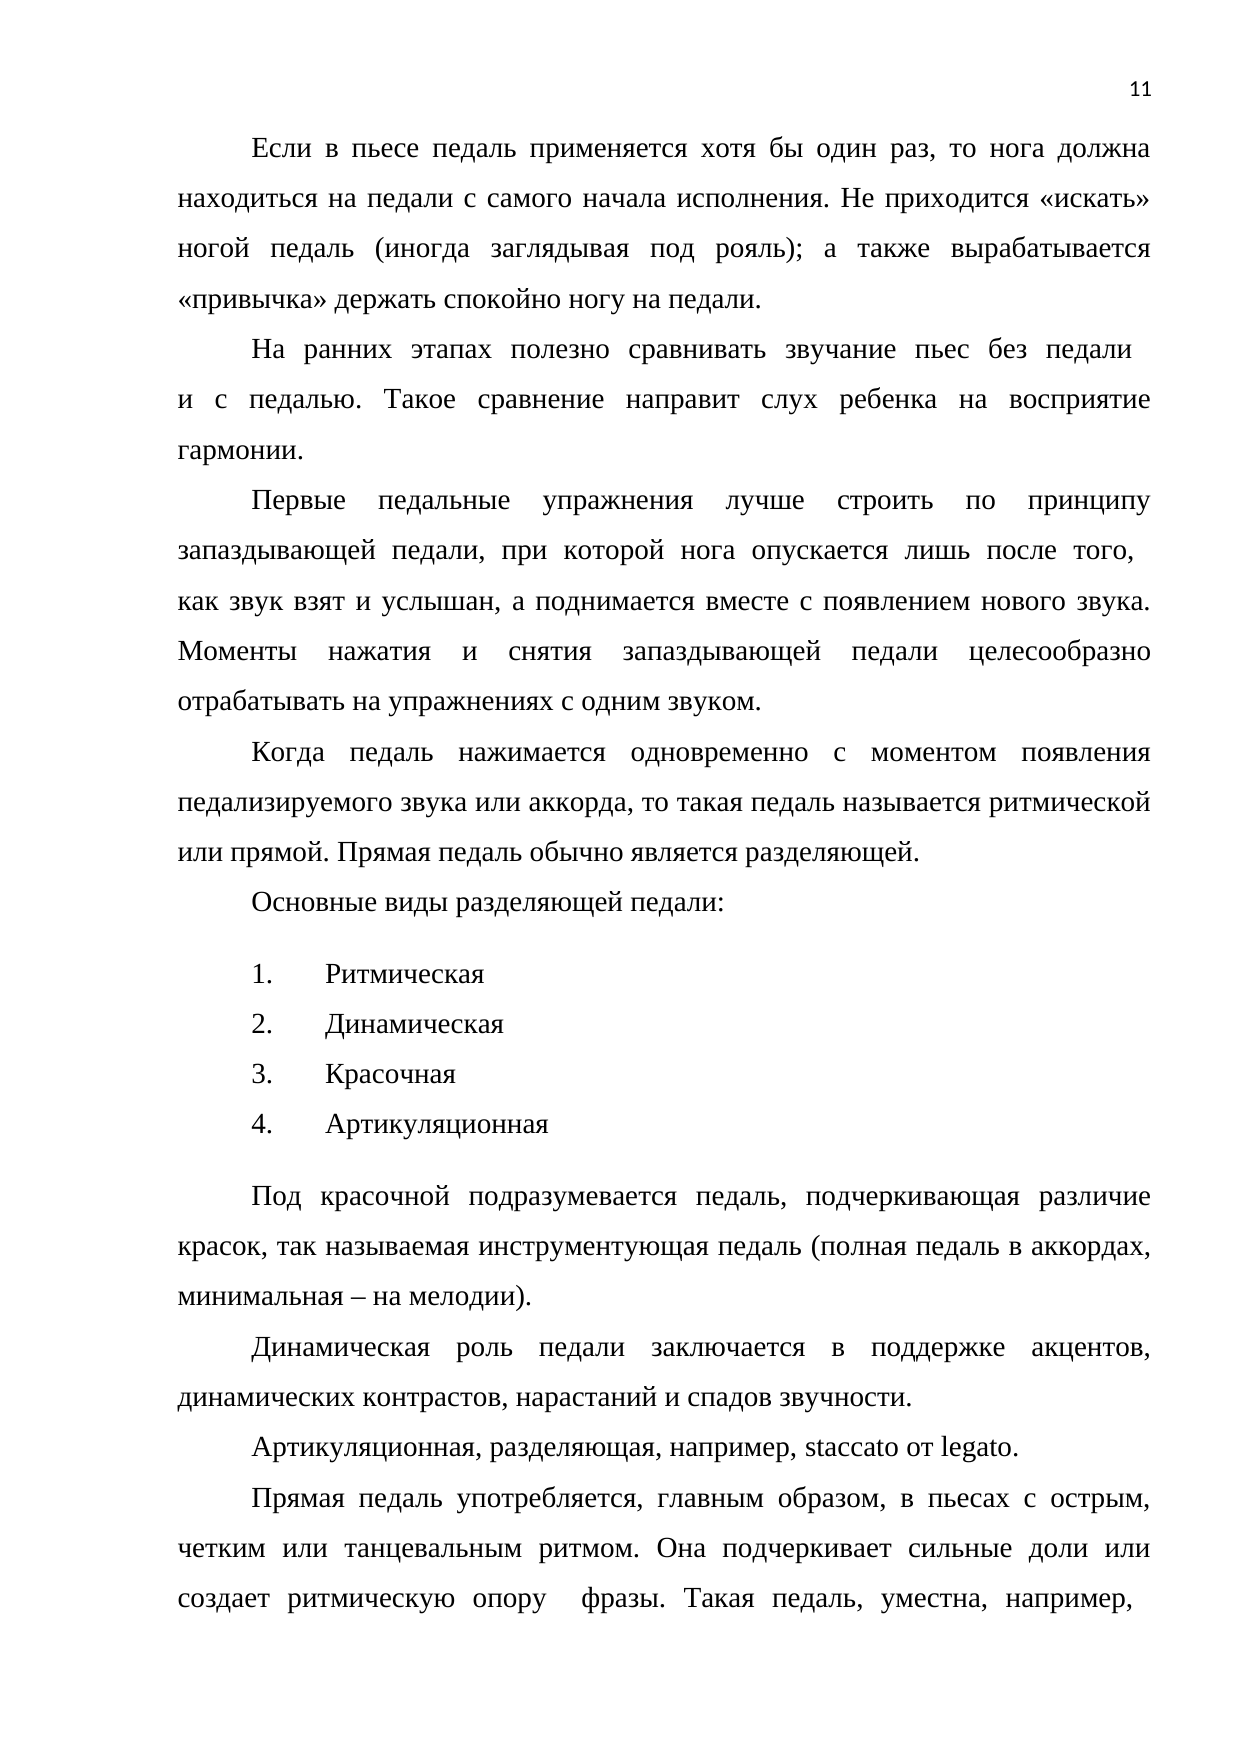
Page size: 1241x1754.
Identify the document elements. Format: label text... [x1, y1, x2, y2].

text Артикуляционная, разделяющая, например, staccato от legato. [177, 1429, 1152, 1463]
list Красочная [177, 1056, 1152, 1090]
text Когда педаль нажимается одновременно с моментом появления педализируемого звука или аккорда, то такая педаль называется ритмической или прямой. Прямая педаль обычно является разделяющей. [177, 734, 1152, 868]
text Под красочной подразумевается педаль, подчеркивающая различие красок, так называемая инструментующая педаль (полная педаль в аккордах, минимальная – на мелодии). [177, 1178, 1152, 1312]
text Основные виды разделяющей педали: [177, 884, 1152, 918]
text На ранних этапах полезно сравнивать звучание пьес без педали и с педалью. Такое сравнение направит слух ребенка на восприятие гармонии. [177, 331, 1152, 465]
list Динамическая [177, 1006, 1152, 1039]
list Ритмическая [177, 956, 1152, 989]
list Артикуляционная [177, 1107, 1152, 1140]
text Динамическая роль педали заключается в поддержке акцентов, динамических контрастов, нарастаний и спадов звучности. [177, 1329, 1152, 1413]
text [177, 1480, 1152, 1614]
text Первые педальные упражнения лучше строить по принципу запаздывающей педали, при которой нога опускается лишь после того, как звук взят и услышан, а поднимается вместе с появлением нового звука. Моменты нажатия и снятия запаздывающей педали целесообразно отрабатывать на упражнениях с одним звуком. [177, 482, 1152, 717]
text Если в пьесе педаль применяется хотя бы один раз, то нога должна находиться на педали с самого начала исполнения. Не приходится «искать» ногой педаль (иногда заглядывая под рояль); а также вырабатывается «привычка» держать спокойно ногу на педали. [177, 130, 1152, 314]
